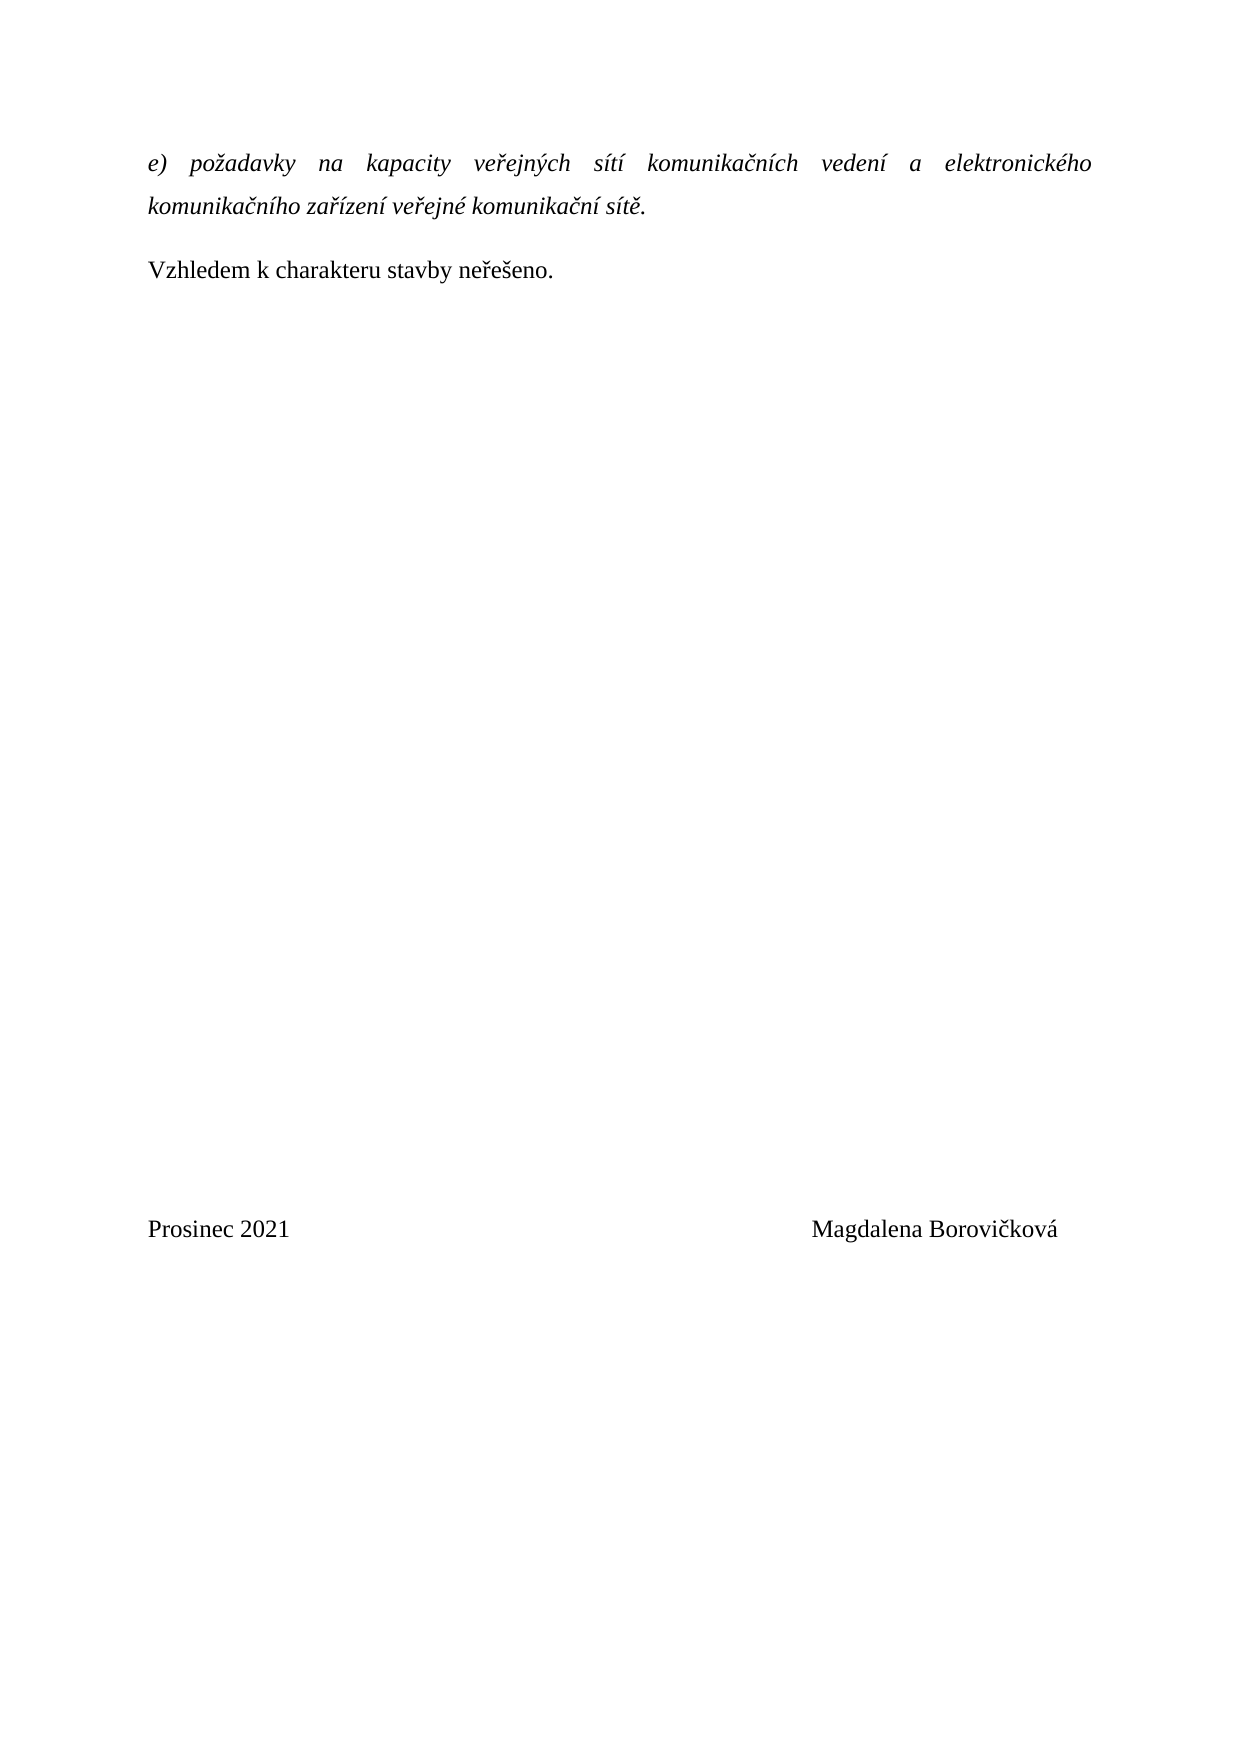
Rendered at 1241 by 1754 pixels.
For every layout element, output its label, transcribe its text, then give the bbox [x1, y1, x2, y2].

text Vzhledem k charakteru stavby neřešeno. [148, 255, 1093, 283]
text e) požadavky na kapacity veřejných sítí komunikačních vedení a elektronického komunikačního zařízení veřejné komunikační sítě. [148, 148, 1093, 219]
text Prosinec 2021 Magdalena Borovičková [148, 1214, 1093, 1243]
